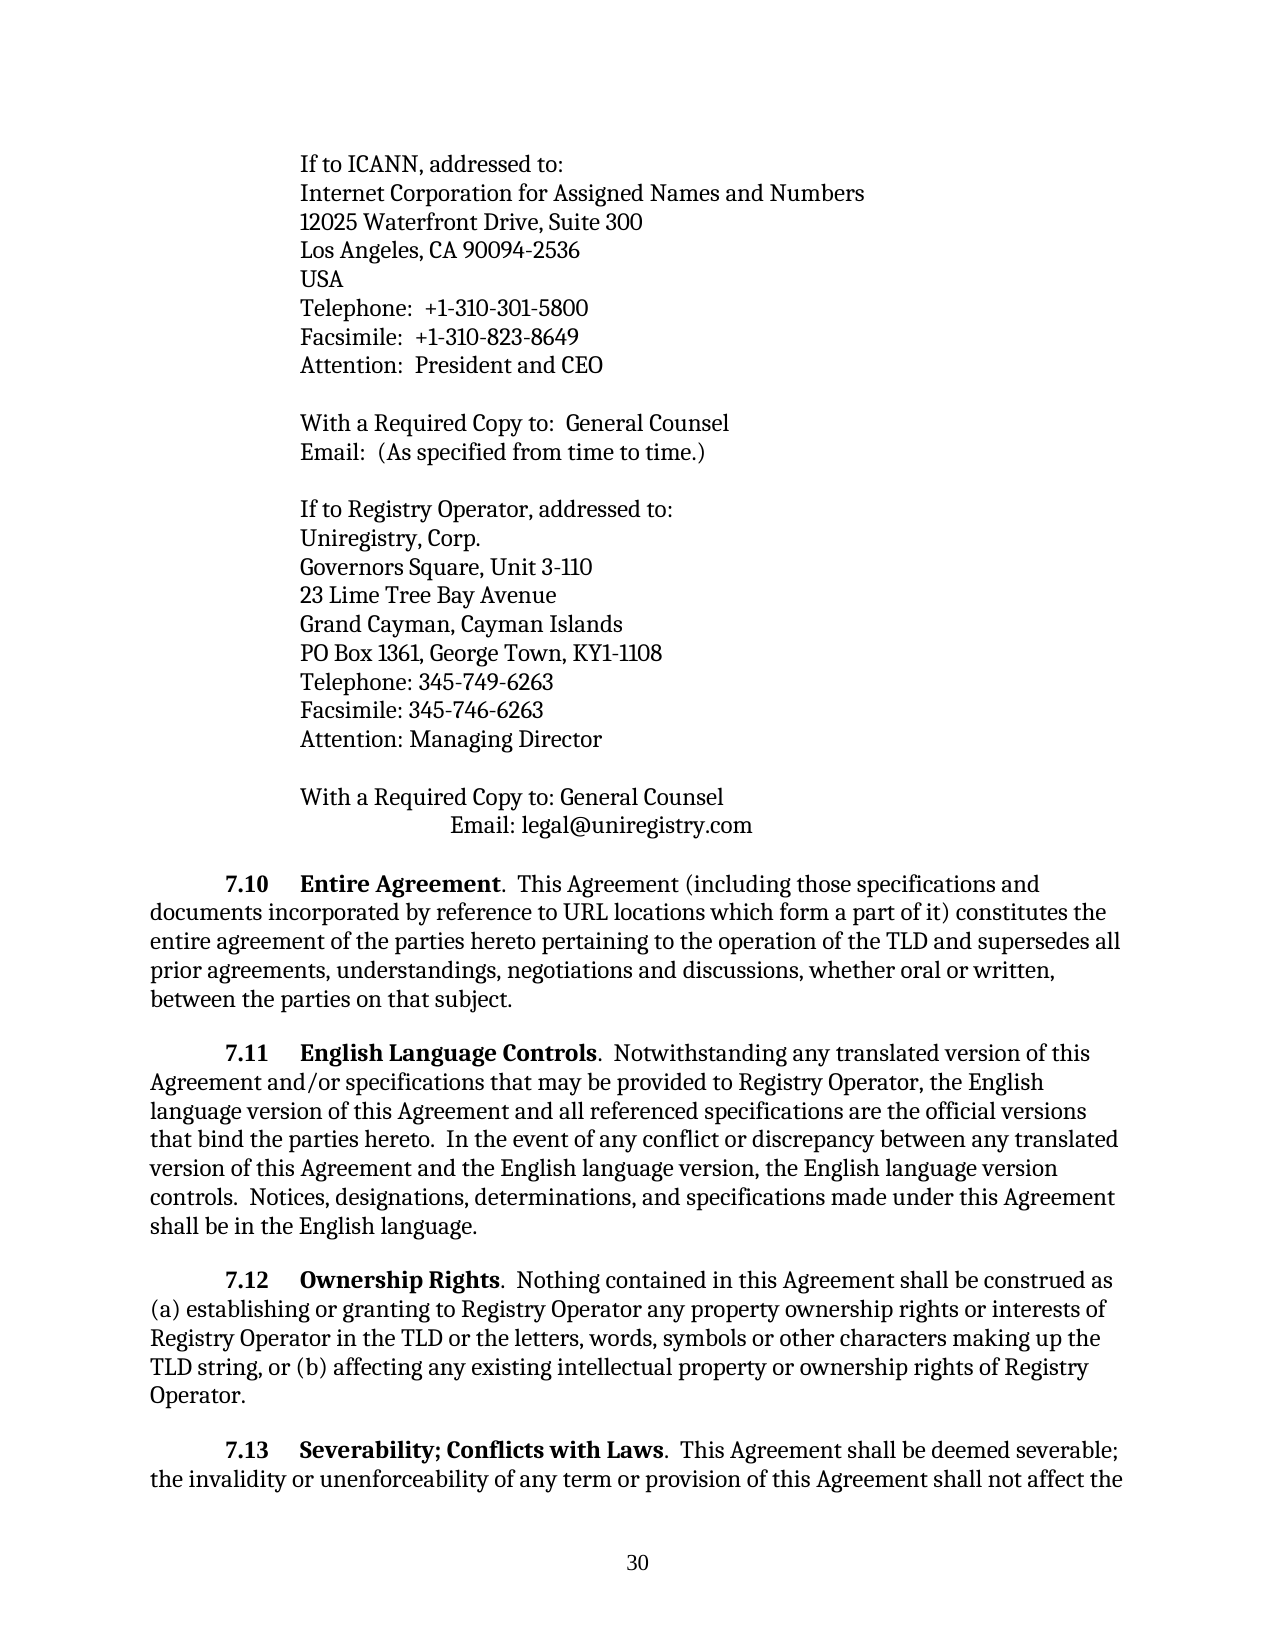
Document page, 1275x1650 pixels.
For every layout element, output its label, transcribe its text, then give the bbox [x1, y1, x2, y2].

text Ownership Rights. Nothing contained in this Agreement shall be construed as (a) establishing or granting to Registry Operator any property ownership rights or interests of Registry Operator in the TLD or the letters, words, symbols or other characters making up the TLD string, or (b) affecting any existing intellectual property or ownership rights of Registry Operator. [150, 1265, 1125, 1410]
text Email: legal@uniregistry.com [450, 811, 1125, 840]
text English Language Controls. Notwithstanding any translated version of this Agreement and/or specifications that may be provided to Registry Operator, the English language version of this Agreement and all referenced specifications are the official versions that bind the parties hereto. In the event of any conflict or discrepancy between any translated version of this Agreement and the English language version, the English language version controls. Notices, designations, determinations, and specifications made under this Agreement shall be in the English language. [150, 1038, 1125, 1240]
text If to ICANN, addressed to: Internet Corporation for Assigned Names and Numbers 12025 Waterfront Drive, Suite 300 Los Angeles, CA 90094-2536 [300, 150, 1125, 265]
text 23 Lime Tree Bay Avenue [300, 581, 1125, 610]
text PO Box 1361, George Town, KY1-1108 [300, 639, 1125, 667]
text Telephone: 345-749-6263 [300, 667, 1125, 696]
text With a Required Copy to: General Counsel [300, 782, 1125, 811]
text Entire Agreement. This Agreement (including those specifications and documents incorporated by reference to URL locations which form a part of it) constitutes the entire agreement of the parties hereto pertaining to the operation of the TLD and supersedes all prior agreements, understandings, negotiations and discussions, whether oral or written, between the parties on that subject. [150, 869, 1125, 1013]
text Governors Square, Unit 3-110 [300, 552, 1125, 581]
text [150, 1435, 1125, 1493]
text Attention: Managing Director [300, 725, 1125, 754]
text USA Telephone: +1-310-301-5800 Facsimile: +1-310-823-8649 Attention: President and CEO With a Required Copy to: General Counsel Email: (As specified from time to time.) If to Registry Operator, addressed to: Uniregistry, Corp. [300, 265, 1125, 552]
text Facsimile: 345-746-6263 [300, 696, 1125, 725]
text Grand Cayman, Cayman Islands [300, 610, 1125, 639]
